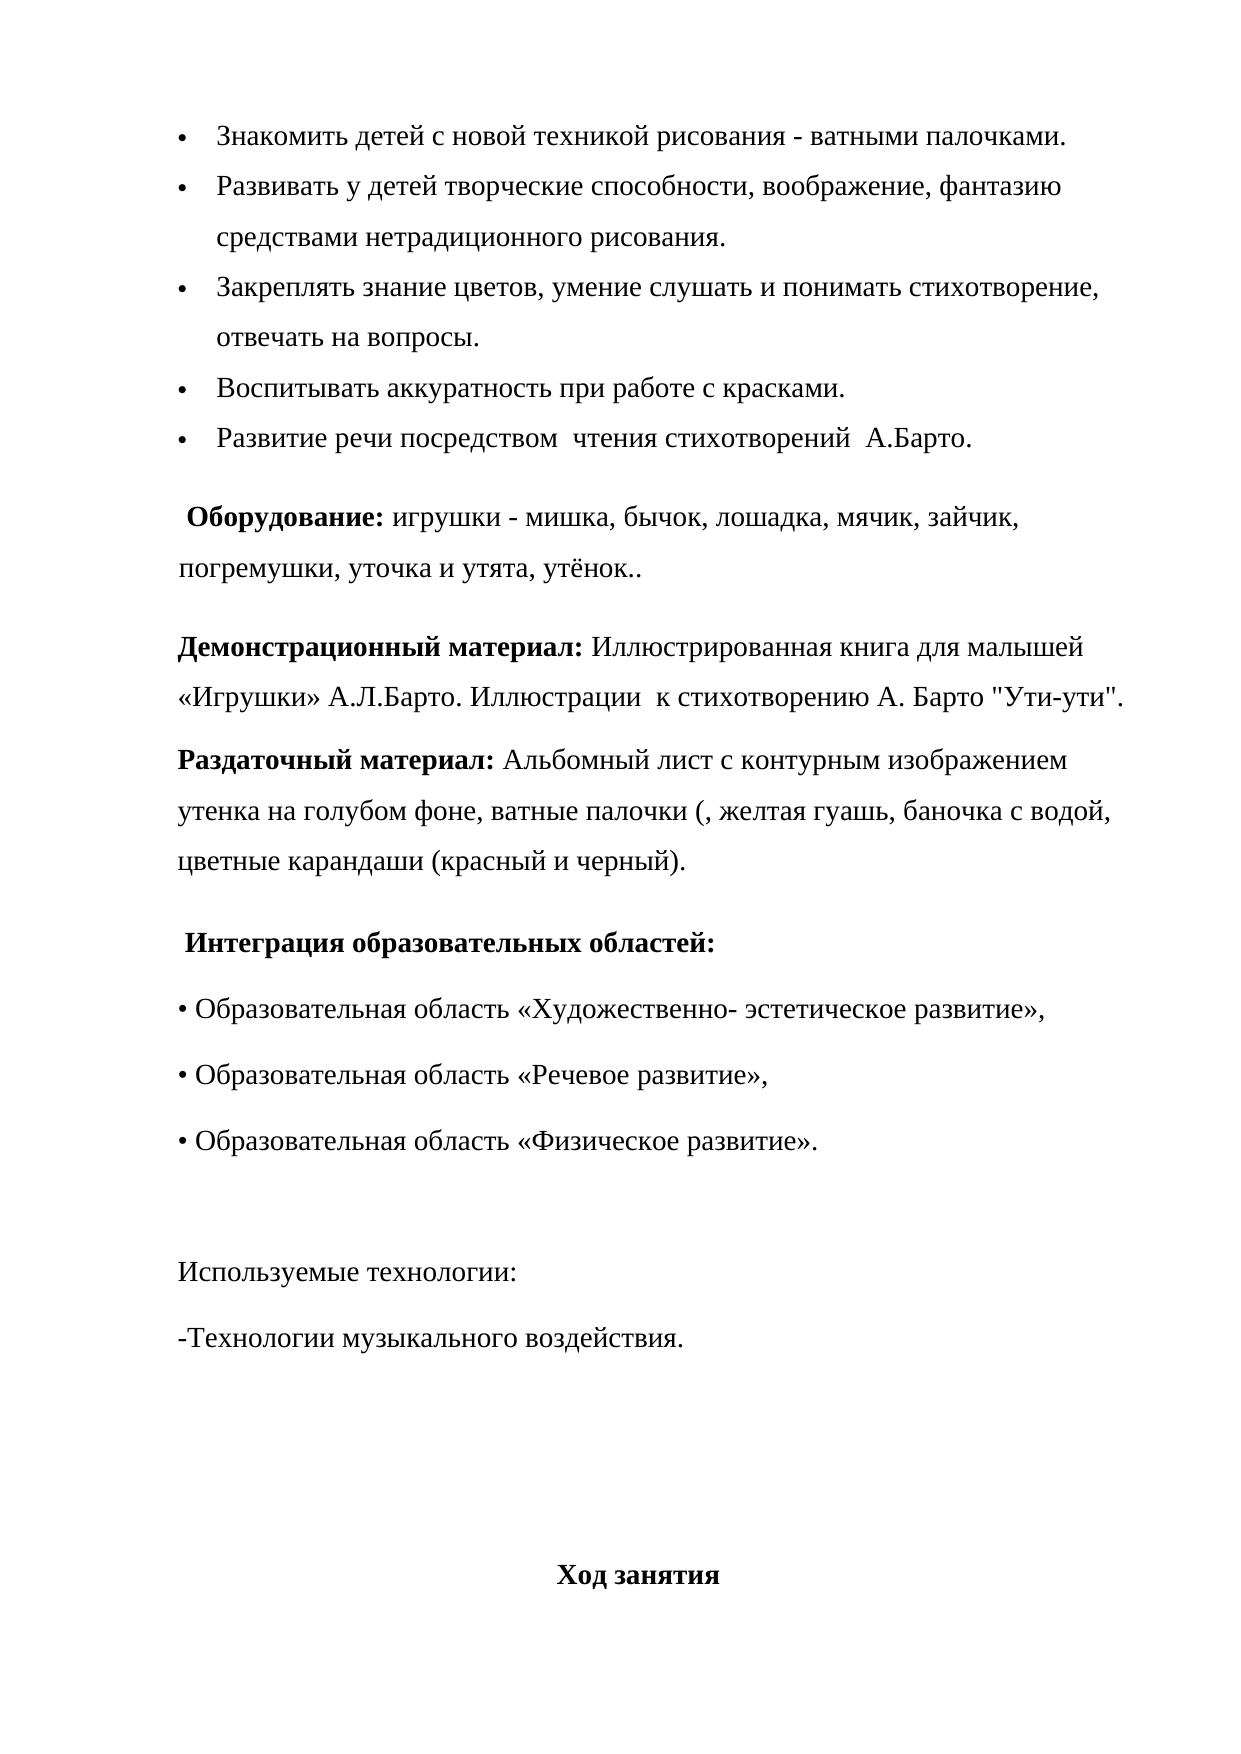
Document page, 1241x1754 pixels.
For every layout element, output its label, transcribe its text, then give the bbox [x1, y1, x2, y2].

list Воспитывать аккуратность при работе с красками. [179, 370, 1152, 403]
text Оборудование: игрушки - мишка, бычок, лошадка, мячик, зайчик, погремушки, уточка и утята, утёнок.. [179, 499, 1152, 583]
text • Образовательная область «Речевое развитие», [177, 1057, 1152, 1091]
text • Образовательная область «Художественно- эстетическое развитие», [177, 991, 1152, 1025]
text Используемые технологии: [177, 1254, 1152, 1288]
text Демонстрационный материал: Иллюстрированная книга для малышей «Игрушки» А.Л.Барто. Иллюстрации к стихотворению А. Барто "Ути-ути". [177, 629, 1152, 713]
text Раздаточный материал: Альбомный лист с контурным изображением утенка на голубом фоне, ватные палочки (, желтая гуашь, баночка с водой, цветные карандаши (красный и черный). [177, 742, 1152, 877]
text Ход занятия [177, 1557, 1152, 1591]
list Развитие речи посредством чтения стихотворений А.Барто. [179, 420, 1152, 453]
text Интеграция образовательных областей: [177, 926, 1152, 959]
text -Технологии музыкального воздействия. [177, 1320, 1152, 1353]
list Развивать у детей творческие способности, воображение, фантазию средствами нетрадиционного рисования. [179, 168, 1152, 252]
text • Образовательная область «Физическое развитие». [177, 1123, 1152, 1156]
list Закреплять знание цветов, умение слушать и понимать стихотворение, отвечать на вопросы. [179, 269, 1152, 353]
list Знакомить детей с новой техникой рисования - ватными палочками. [179, 118, 1152, 152]
